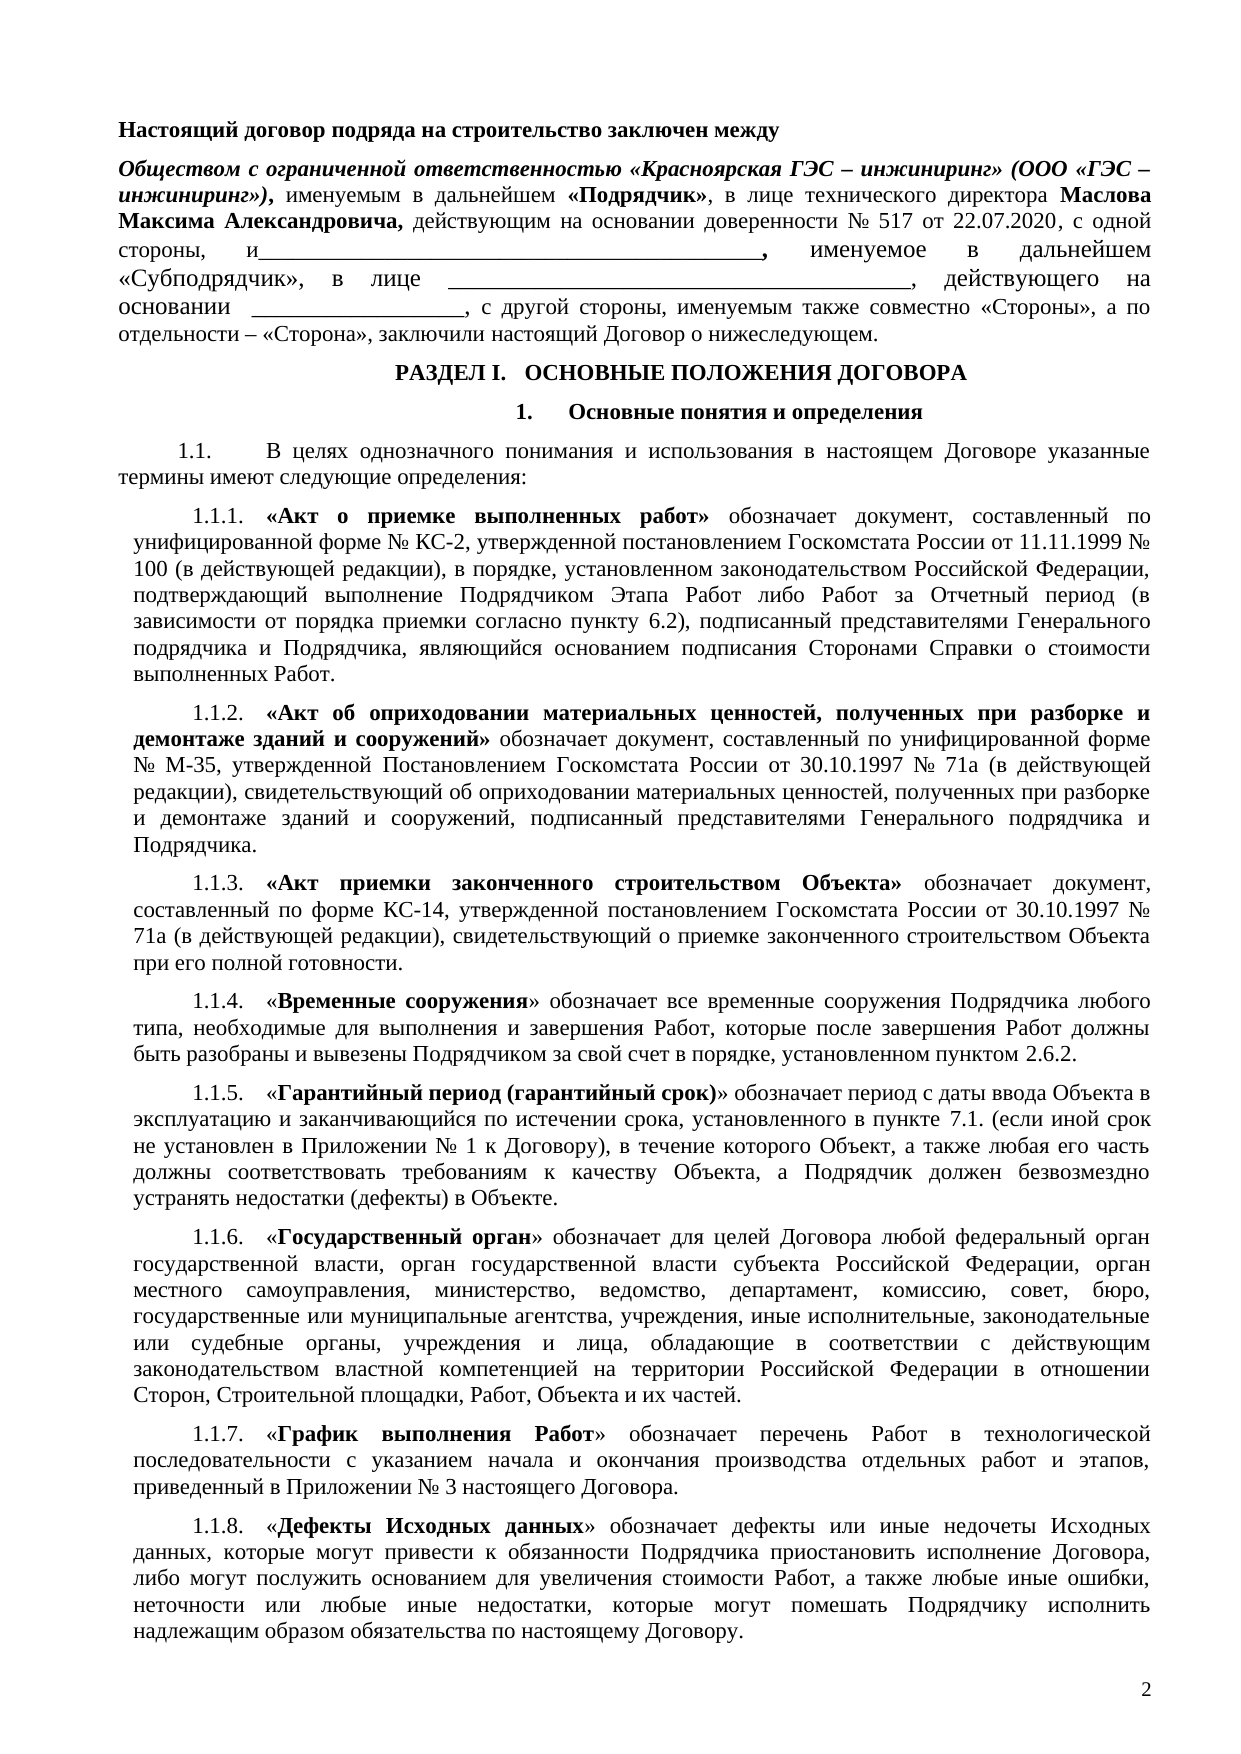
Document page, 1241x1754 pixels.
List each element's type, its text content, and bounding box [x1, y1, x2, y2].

text В целях однозначного понимания и использования в настоящем Договоре указанные термины имеют следующие определения: [118, 437, 1152, 489]
text «Дефекты Исходных данных» обозначает дефекты или иные недочеты Исходных данных, которые могут привести к обязанности Подрядчика приостановить исполнение Договора, либо могут послужить основанием для увеличения стоимости Работ, а также любые иные ошибки, неточности или любые иные недостатки, которые могут помешать Подрядчику исполнить надлежащим образом обязательства по настоящему Договору. [133, 1512, 1152, 1643]
text «Акт об оприходовании материальных ценностей, полученных при разборке и демонтаже зданий и сооружений» обозначает документ, составленный по унифицированной форме № М-35, утвержденной Постановлением Госкомстата России от 30.10.1997 № 71а (в действующей редакции), свидетельствующий об оприходовании материальных ценностей, полученных при разборке и демонтаже зданий и сооружений, подписанный представителями Генерального подрядчика и Подрядчика. [133, 699, 1152, 857]
text «Гарантийный период (гарантийный срок)» обозначает период с даты ввода Объекта в эксплуатацию и заканчивающийся по истечении срока, установленного в пункте 23.1. (если иной срок не установлен в Приложении № 1 к Договору), в течение которого Объект, а также любая его часть должны соответствовать требованиям к качеству Объекта, а Подрядчик должен безвозмездно устранять недостатки (дефекты) в Объекте. [133, 1079, 1152, 1211]
text Основные понятия и определения [265, 398, 1152, 424]
text «График выполнения Работ» обозначает перечень Работ в технологической последовательности с указанием начала и окончания производства отдельных работ и этапов, приведенный в Приложении № 3 настоящего Договора. [133, 1420, 1152, 1499]
text ОСНОВНЫЕ ПОЛОЖЕНИЯ ДОГОВОРА [266, 359, 1152, 385]
text «Акт о приемке выполненных работ» обозначает документ, составленный по унифицированной форме № КС-2, утвержденной постановлением Госкомстата России от 11.11.1999 № 100 (в действующей редакции), в порядке, установленном законодательством Российской Федерации, подтверждающий выполнение Подрядчиком Этапа Работ либо Работ за Отчетный период (в зависимости от порядка приемки согласно пункту 21.2), подписанный представителями Генерального подрядчика и Подрядчика, являющийся основанием подписания Сторонами Справки о стоимости выполненных Работ. [133, 502, 1152, 686]
text «Государственный орган» обозначает для целей Договора любой федеральный орган государственной власти, орган государственной власти субъекта Российской Федерации, орган местного самоуправления, министерство, ведомство, департамент, комиссию, совет, бюро, государственные или муниципальные агентства, учреждения, иные исполнительные, законодательные или судебные органы, учреждения и лица, обладающие в соответствии с действующим законодательством властной компетенцией на территории Российской Федерации в отношении Сторон, Строительной площадки, Работ, Объекта и их частей. [133, 1223, 1152, 1408]
text «Временные сооружения» обозначает все временные сооружения Подрядчика любого типа, необходимые для выполнения и завершения Работ, которые после завершения Работ должны быть разобраны и вывезены Подрядчиком за свой счет в порядке, установленном пунктом 17.6.2. [133, 987, 1152, 1066]
text Обществом с ограниченной ответственностью «Красноярская ГЭС – инжиниринг» (ООО «ГЭС – инжиниринг»), именуемым в дальнейшем «Подрядчик», в лице технического директора Маслова Максима Александровича, действующим на основании доверенности № 517 от 22.07.2020, с одной стороны, и____________________________________________, именуемое в дальнейшем «Субподрядчик», в лице _____________________________________, действующего на основании _________________, с другой стороны, именуемым также совместно «Стороны», а по отдельности – «Сторона», заключили настоящий Договор о нижеследующем. [118, 155, 1152, 346]
text «Акт приемки законченного строительством Объекта» обозначает документ, составленный по форме КС-14, утвержденной постановлением Госкомстата России от 30.10.1997 № 71а (в действующей редакции), свидетельствующий о приемке законченного строительством Объекта при его полной готовности. [133, 869, 1152, 975]
text Настоящий договор подряда на строительство заключен между [118, 116, 1122, 142]
